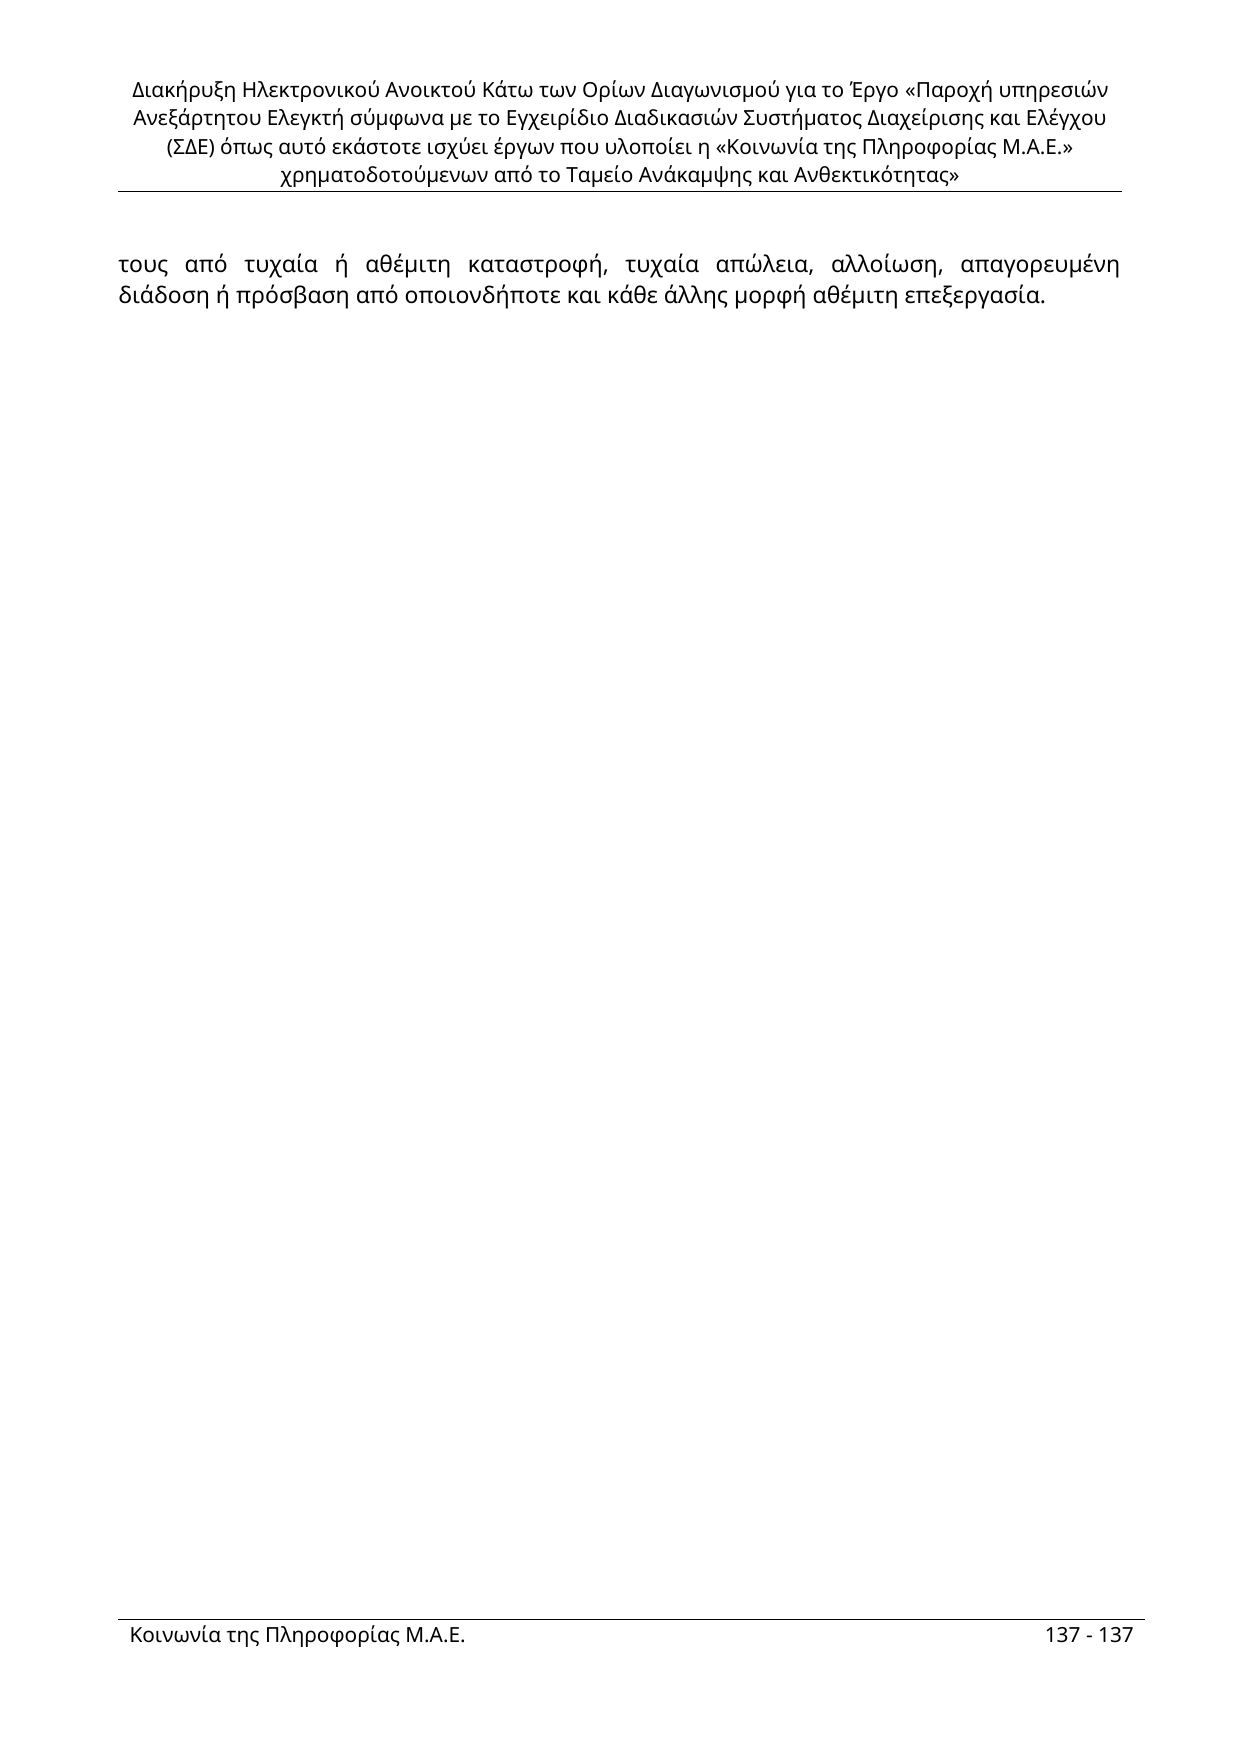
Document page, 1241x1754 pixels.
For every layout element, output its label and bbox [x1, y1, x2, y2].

text [118, 248, 1122, 311]
